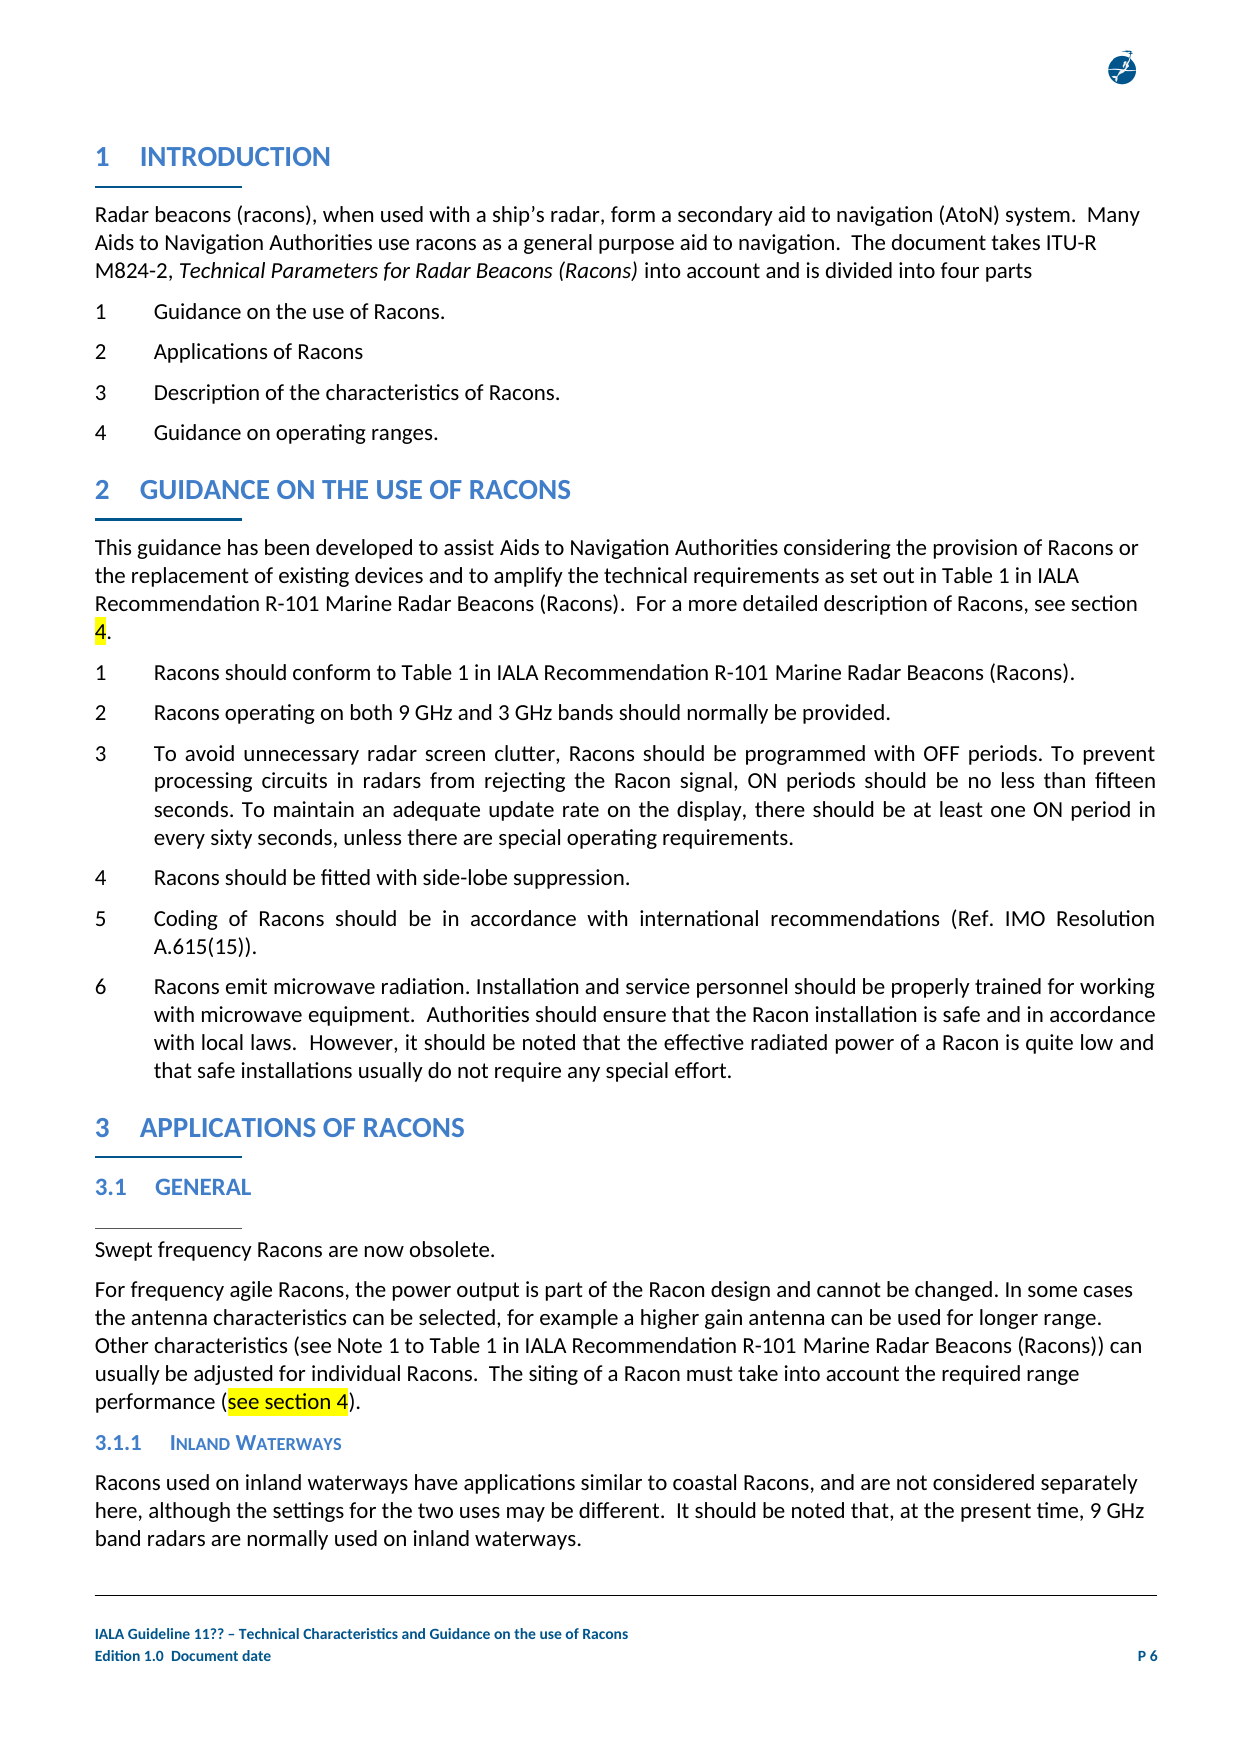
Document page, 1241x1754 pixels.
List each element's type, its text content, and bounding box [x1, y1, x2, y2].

list Guidance on the use of Racons. [94, 297, 1157, 325]
list Racons emit microwave radiation. Installation and service personnel should be properly trained for working with microwave equipment. Authorities should ensure that the Racon installation is safe and in accordance with local laws. However, it should be noted that the effective radiated power of a Racon is quite low and that safe installations usually do not require any special effort. [94, 972, 1157, 1084]
list Guidance on operating ranges. [94, 418, 1157, 446]
text Swept frequency Racons are now obsolete. [94, 1235, 1157, 1263]
text For frequency agile Racons, the power output is part of the Racon design and cannot be changed. In some cases the antenna characteristics can be selected, for example a higher gain antenna can be used for longer range. Other characteristics (see Note 1 to Table 1 in IALA Recommendation R-101 Marine Radar Beacons (Racons)) can usually be adjusted for individual Racons. The siting of a Racon must take into account the required range performance (see section 4). [94, 1275, 1157, 1416]
list Racons should be fitted with side-lobe suppression. [94, 863, 1157, 891]
subtitle INTRODUCTION [94, 138, 1157, 174]
list Racons operating on both 9 GHz and 3 GHz bands should normally be provided. [94, 698, 1157, 726]
text Radar beacons (racons), when used with a ship’s radar, form a secondary aid to navigation (AtoN) system. Many Aids to Navigation Authorities use racons as a general purpose aid to navigation. The document takes ITU-R M824-2, Technical Parameters for Radar Beacons (Racons) into account and is divided into four parts [94, 200, 1157, 284]
subtitle APPLICATIONS OF RACONS [94, 1109, 1157, 1145]
list To avoid unnecessary radar screen clutter, Racons should be programmed with OFF periods. To prevent processing circuits in radars from rejecting the Racon signal, ON periods should be no less than fifteen seconds. To maintain an adequate update rate on the display, there should be at least one ON period in every sixty seconds, unless there are special operating requirements. [94, 739, 1157, 851]
picture [1077, 0, 1196, 119]
list Racons should conform to Table 1 in IALA Recommendation R-101 Marine Radar Beacons (Racons). [94, 658, 1157, 686]
list Coding of Racons should be in accordance with international recommendations (Ref. IMO Resolution A.615(15)). [94, 904, 1157, 960]
list Description of the characteristics of Racons. [94, 378, 1157, 406]
subtitle Inland Waterways [94, 1428, 1157, 1456]
text This guidance has been developed to assist Aids to Navigation Authorities considering the provision of Racons or the replacement of existing devices and to amplify the technical requirements as set out in Table 1 in IALA Recommendation R-101 Marine Radar Beacons (Racons). For a more detailed description of Racons, see section 4. [94, 533, 1157, 645]
subtitle General [94, 1171, 1084, 1202]
text Racons used on inland waterways have applications similar to coastal Racons, and are not considered separately here, although the settings for the two uses may be different. It should be noted that, at the present time, 9 GHz band radars are normally used on inland waterways. [94, 1468, 1157, 1553]
subtitle GUIDANCE ON THE USE OF RACONS [94, 471, 1157, 507]
list Applications of Racons [94, 337, 1157, 365]
